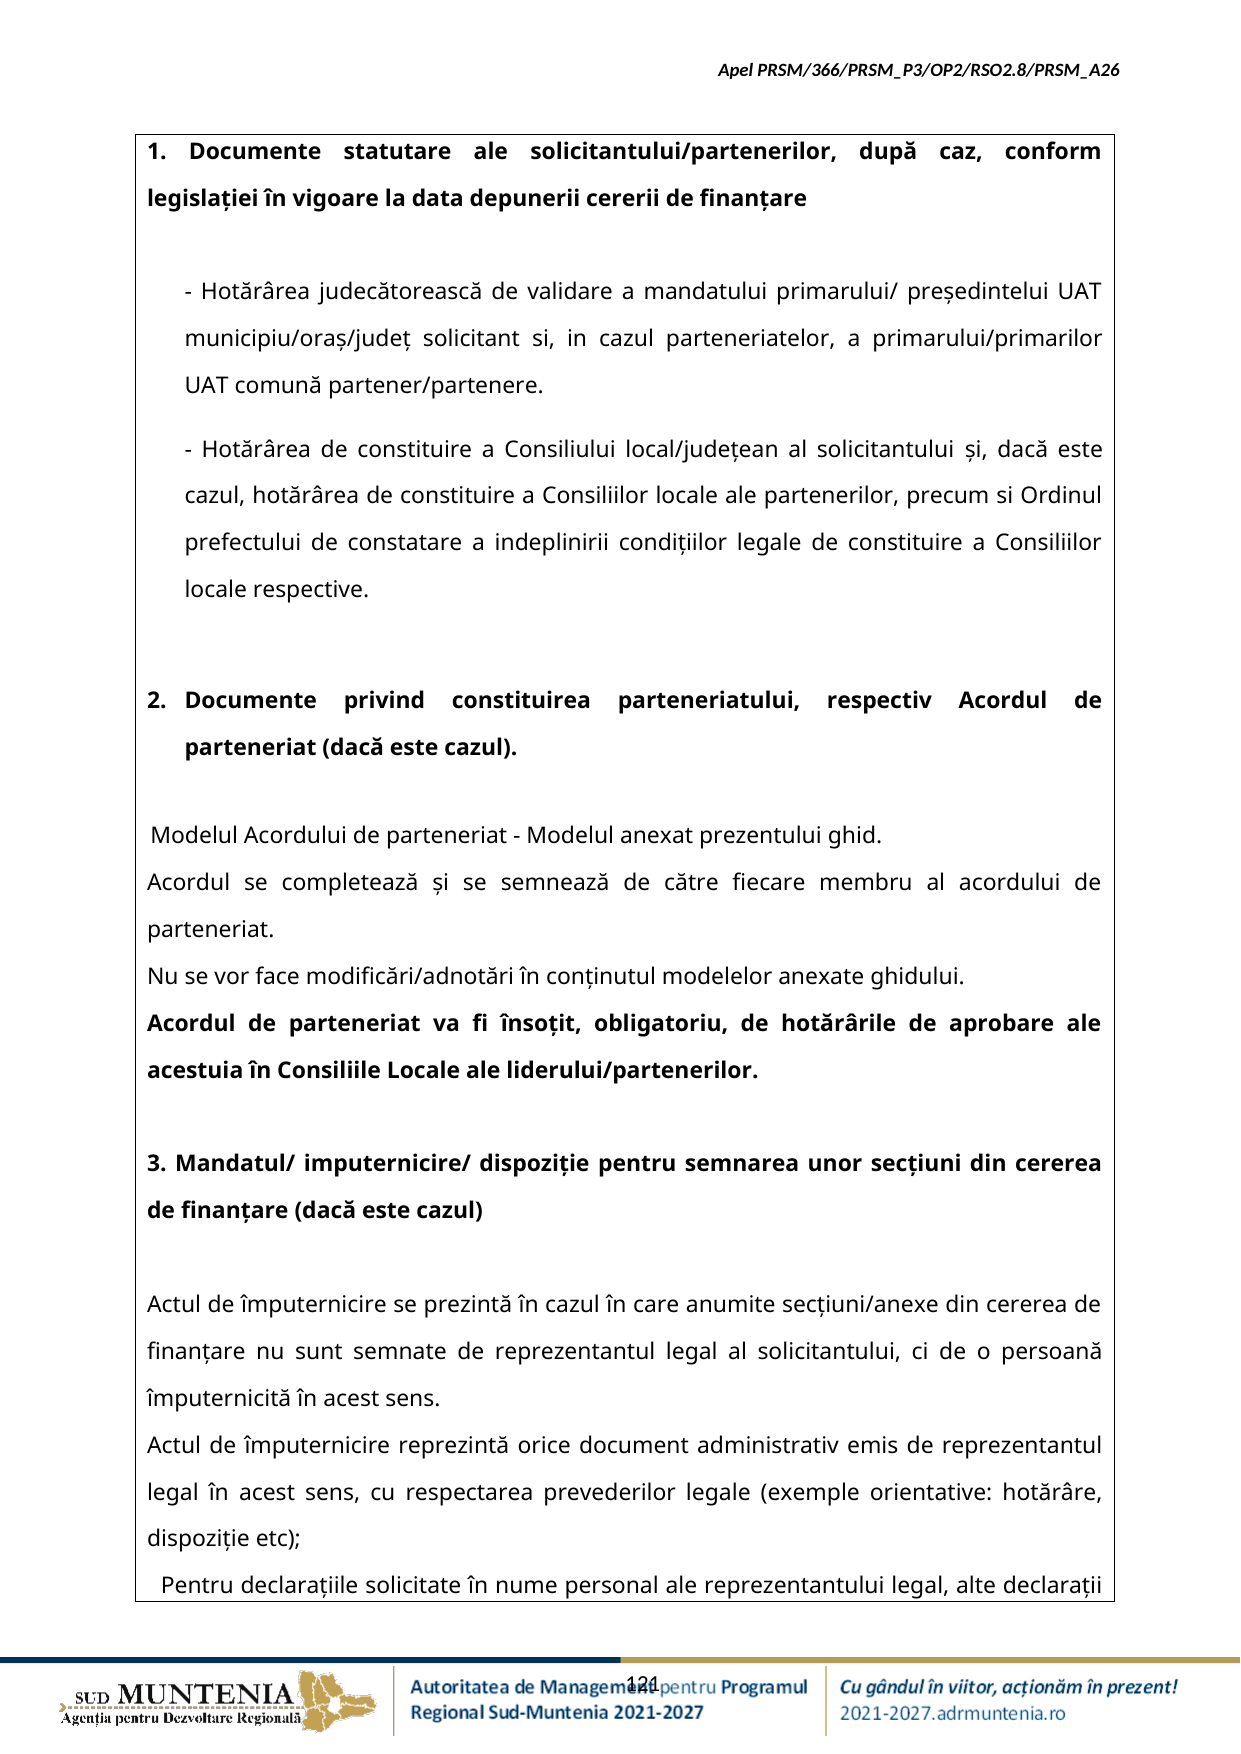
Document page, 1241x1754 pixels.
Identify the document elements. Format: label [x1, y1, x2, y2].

table_header [136, 135, 1114, 1601]
picture [0, 1657, 1241, 1737]
